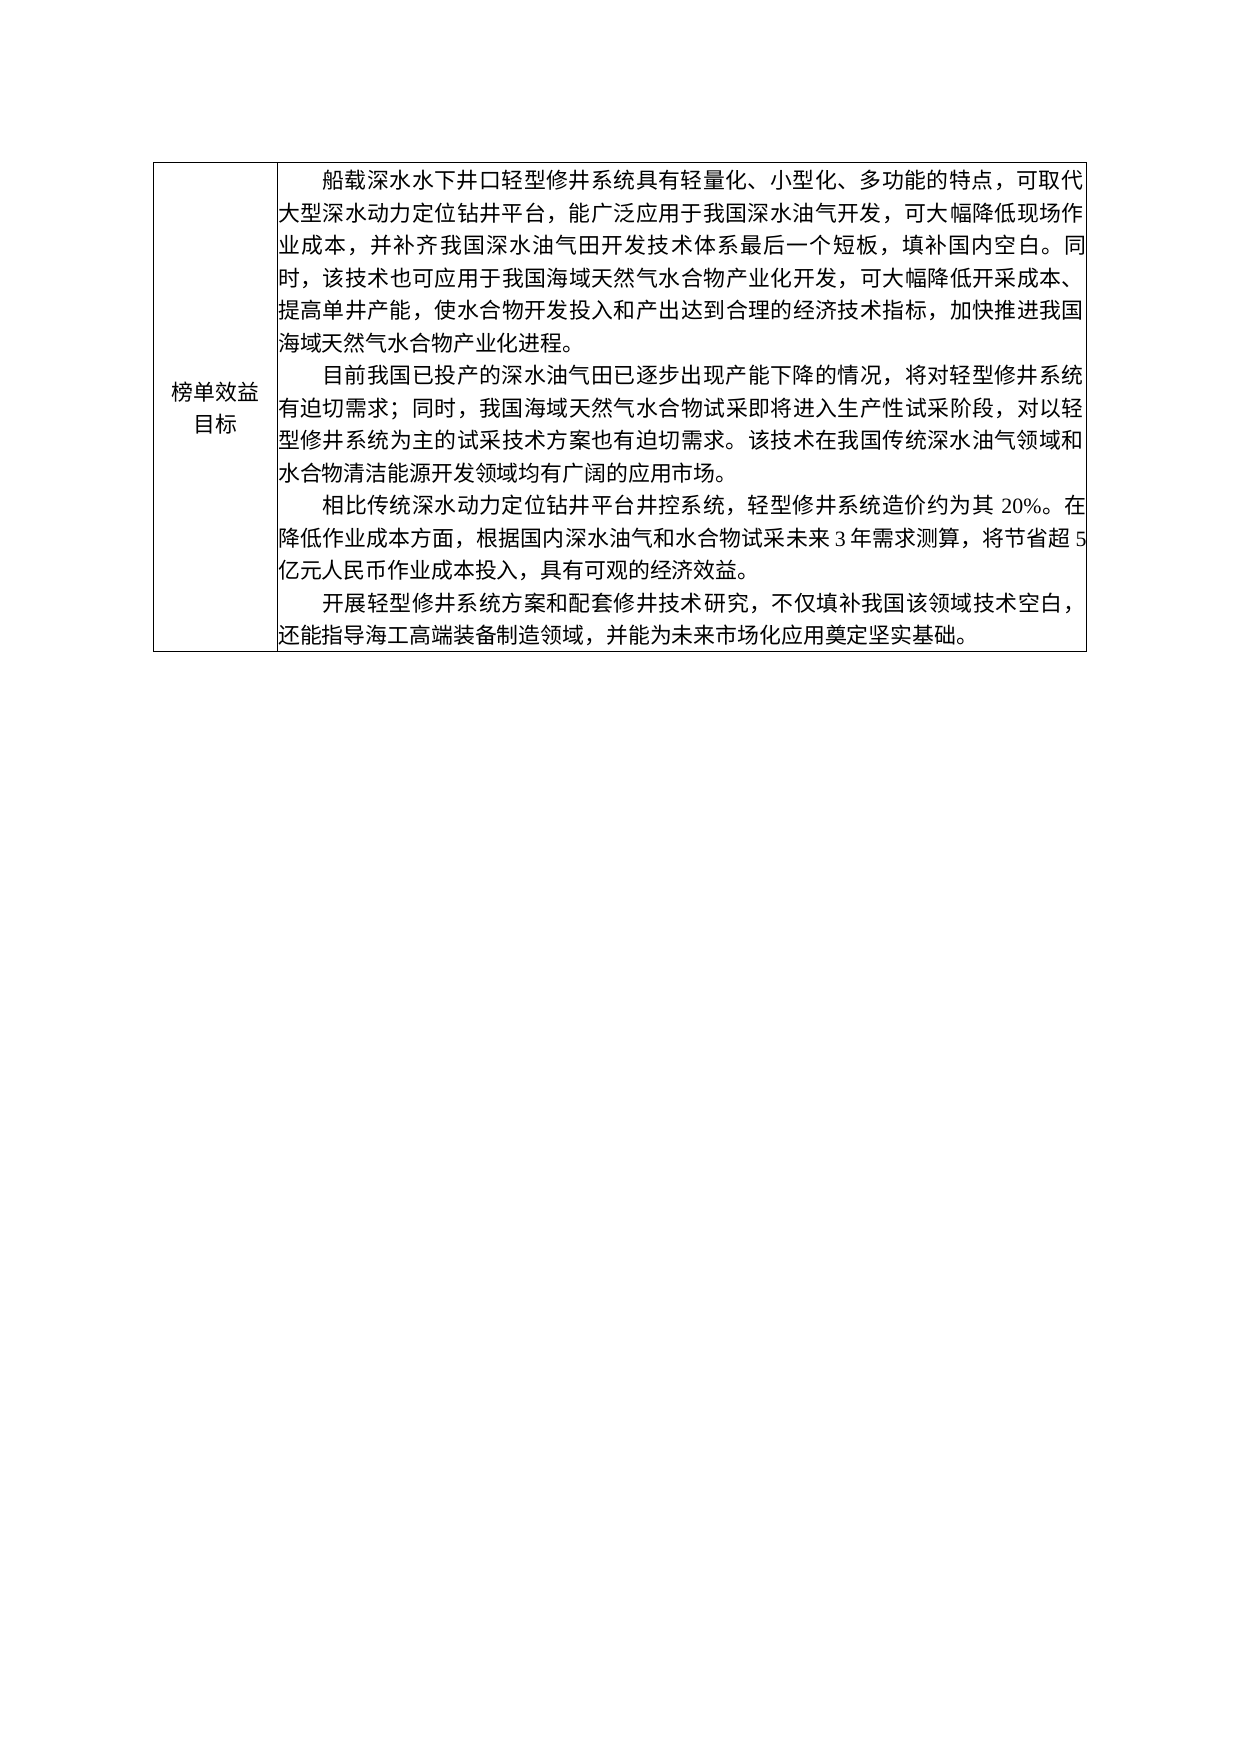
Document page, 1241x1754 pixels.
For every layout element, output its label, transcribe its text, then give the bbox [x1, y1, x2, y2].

table_cell 榜单效益 目标 [154, 163, 277, 651]
table_cell 船载深水水下井口轻型修井系统具有轻量化、小型化、多功能的特点，可取代大型深水动力定位钻井平台，能广泛应用于我国深水油气开发，可大幅降低现场作业成本，并补齐我国深水油气田开发技术体系最后一个短板，填补国内空白。同时，该技术也可应用于我国海域天然气水合物产业化开发，可大幅降低开采成本、提高单井产能，使水合物开发投入和产出达到合理的经济技术指标，加快推进我国海域天然气水合物产业化进程。 目前我国已投产的深水油气田已逐步出现产能下降的情况，将对轻型修井系统有迫切需求；同时，我国海域天然气水合物试采即将进入生产性试采阶段，对以轻型修井系统为主的试采技术方案也有迫切需求。该技术在我国传统深水油气领域和水合物清洁能源开发领域均有广阔的应用市场。 相比传统深水动力定位钻井平台井控系统，轻型修井系统造价约为其20%。在降低作业成本方面，根据国内深水油气和水合物试采未来3年需求测算，将节省超5亿元人民币作业成本投入，具有可观的经济效益。 开展轻型修井系统方案和配套修井技术研究，不仅填补我国该领域技术空白，还能指导海工高端装备制造领域，并能为未来市场化应用奠定坚实基础。 [278, 163, 1086, 651]
